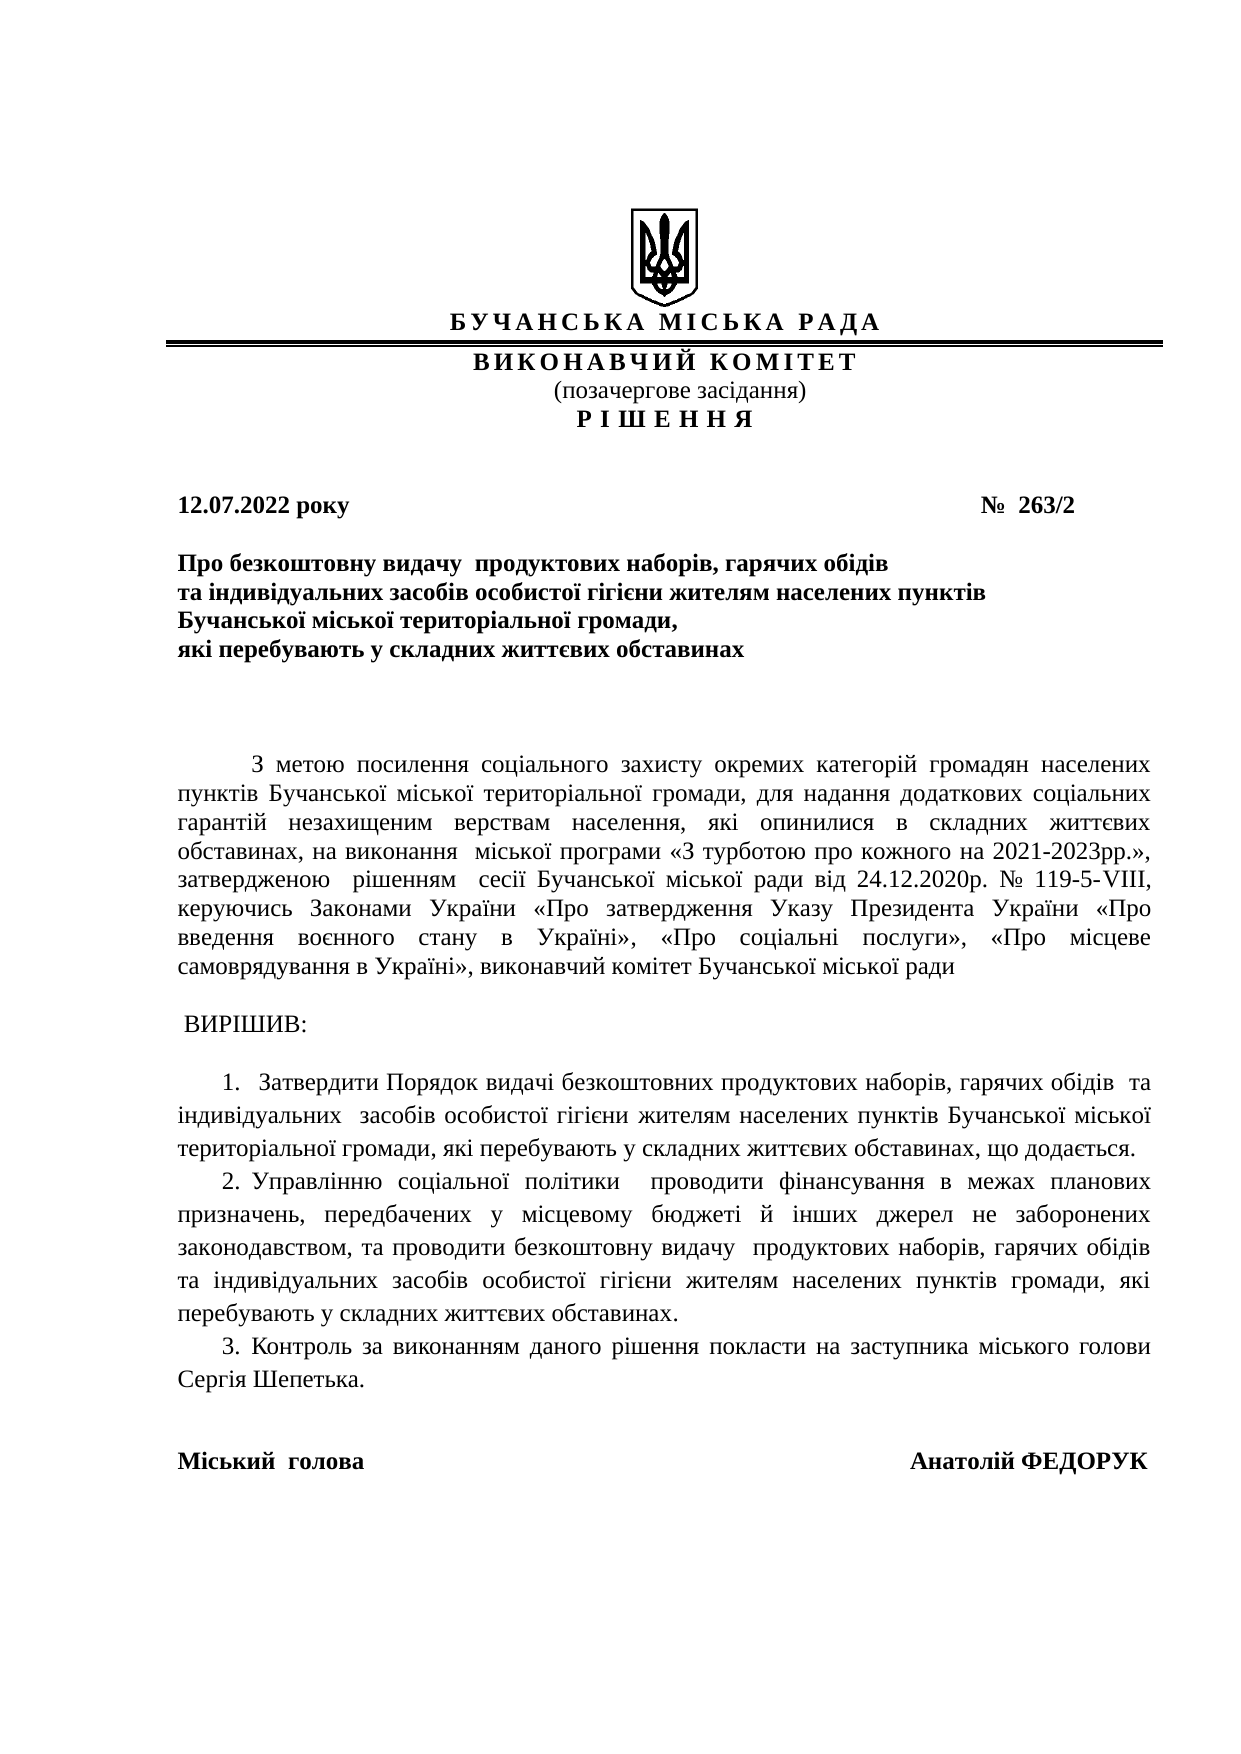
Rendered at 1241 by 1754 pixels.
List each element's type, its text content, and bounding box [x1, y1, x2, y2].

text БУЧАНСЬКА МІСЬКА РАДА [177, 307, 1152, 336]
text які перебувають у складних життєвих обставинах [177, 634, 1152, 663]
text ВИРІШИВ: [177, 1009, 1152, 1037]
picture [629, 207, 700, 308]
text З метою посилення соціального захисту окремих категорій громадян населених пунктів Бучанської міської територіальної громади, для надання додаткових соціальних гарантій незахищеним верствам населення, які опинилися в складних життєвих обставинах, на виконання міської програми «З турботою про кожного на 2021-2023рр.», затвердженою рішенням сесії Бучанської міської ради від 24.12.2020р. № 119-5-VIII, керуючись Законами України «Про затвердження Указу Президента України «Про введення воєнного стану в Україні», «Про соціальні послуги», «Про місцеве самоврядування в Україні», виконавчий комітет Бучанської міської ради [177, 749, 1152, 979]
table_header ВИКОНАВЧИЙ КОМІТЕТ (позачергове засідання) [166, 347, 1163, 404]
list Управлінню соціальної політики проводити фінансування в межах планових призначень, передбачених у місцевому бюджеті й інших джерел не заборонених законодавством, та проводити безкоштовну видачу продуктових наборів, гарячих обідів та індивідуальних засобів особистої гігієни жителям населених пунктів громади, які перебувають у складних життєвих обставинах. [177, 1166, 1152, 1327]
text Бучанської міської територіальної громади, [177, 605, 1152, 634]
text та індивідуальних засобів особистої гігієни жителям населених пунктів [177, 577, 1152, 605]
list Затвердити Порядок видачі безкоштовних продуктових наборів, гарячих обідів та індивідуальних засобів особистої гігієни жителям населених пунктів Бучанської міської територіальної громади, які перебувають у складних життєвих обставинах, що додається. [177, 1067, 1152, 1161]
text Про безкоштовну видачу продуктових наборів, гарячих обідів [177, 548, 1152, 577]
text 12.07.2022 року № 263/2 [177, 490, 1152, 519]
text Міський голова Анатолій ФЕДОРУК [177, 1446, 1152, 1475]
text РІШЕННЯ [177, 404, 1152, 433]
list Контроль за виконанням даного рішення покласти на заступника міського голови Сергія Шепетька. [177, 1331, 1152, 1393]
